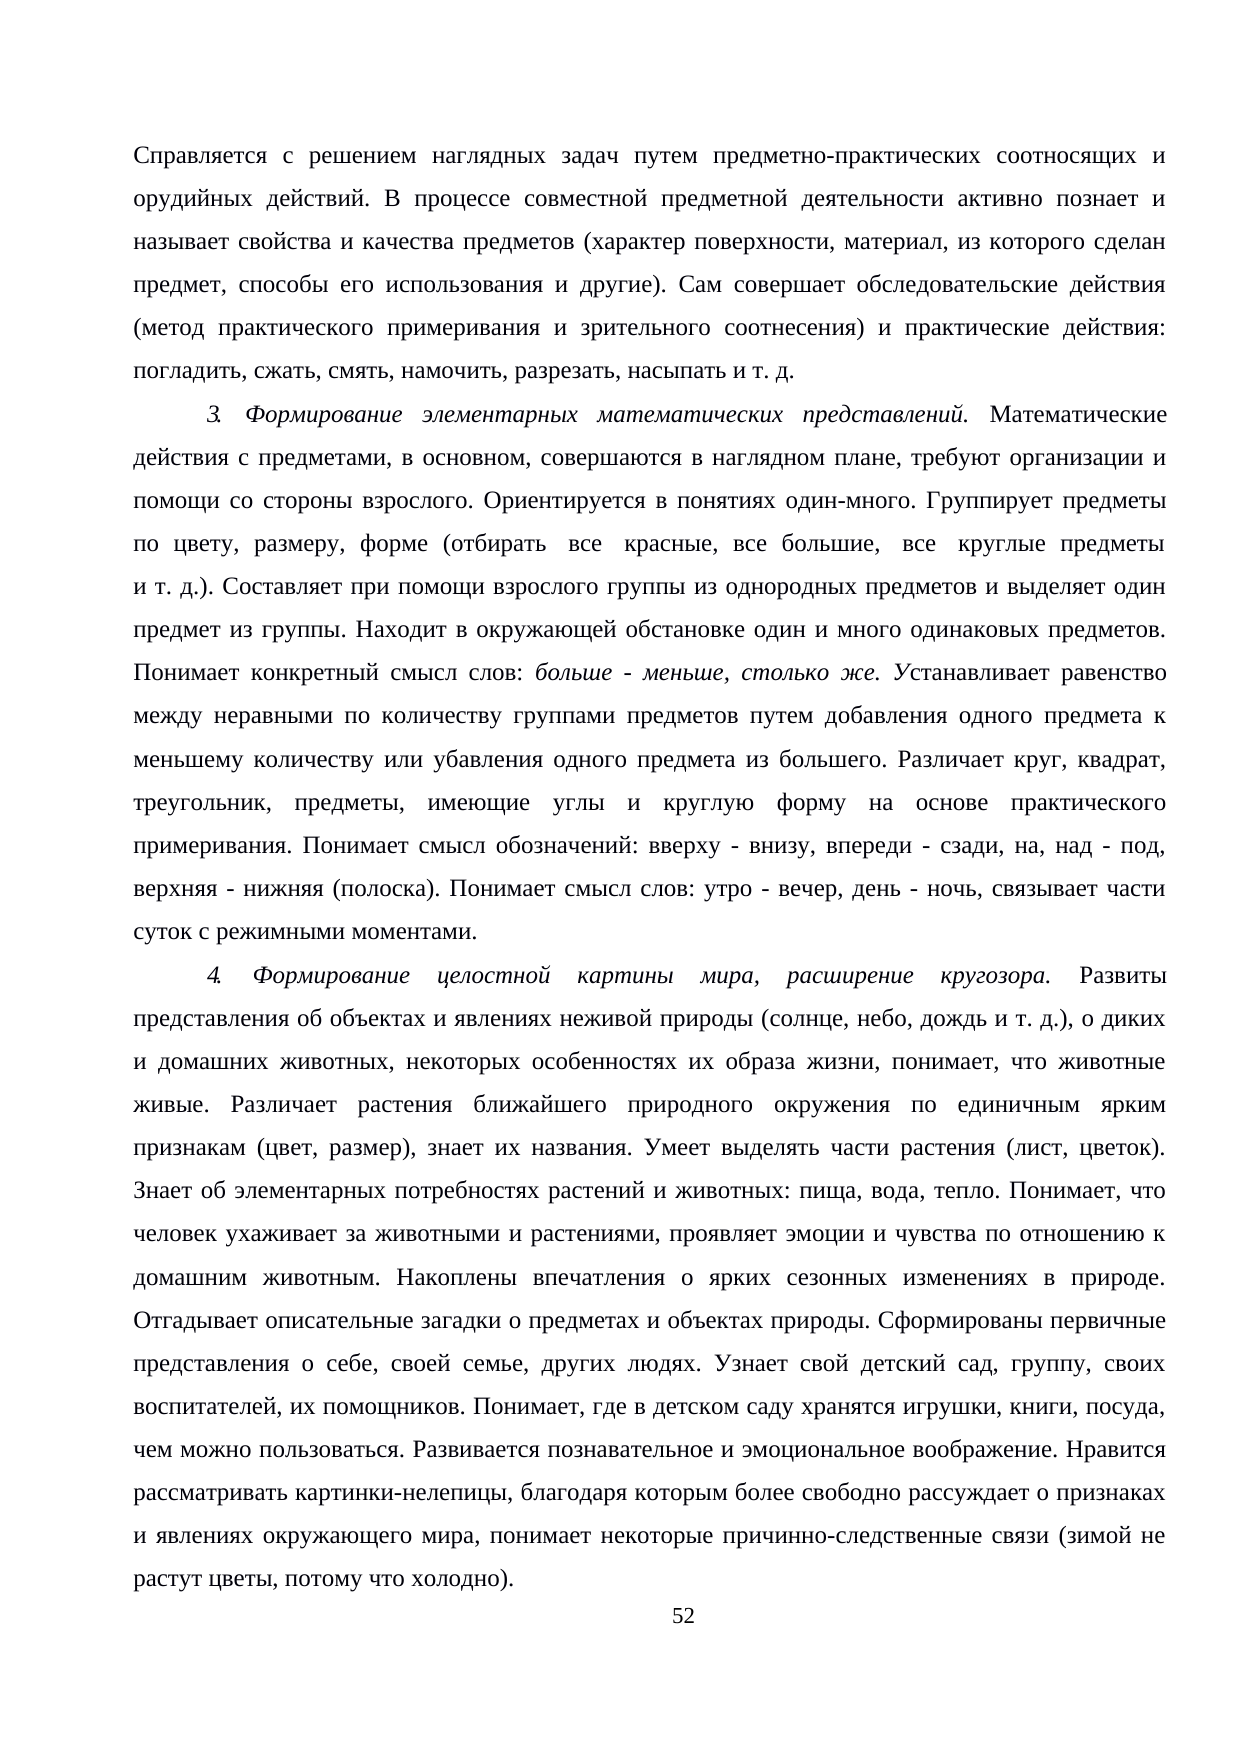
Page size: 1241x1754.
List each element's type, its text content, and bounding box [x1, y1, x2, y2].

list Формирование целостной картины мира, расширение кругозора. Развиты представления об объектах и явлениях неживой природы (солнце, небо, дождь и т. д.), о диких и домашних животных, некоторых особенностях их образа жизни, понимает, что животные живые. Различает растения ближайшего природного окружения по единичным ярким признакам (цвет, размер), знает их названия. Умеет выделять части растения (лист, цветок). Знает об элементарных потребностях растений и животных: пища, вода, тепло. Понимает, что человек ухаживает за животными и растениями, проявляет эмоции и чувства по отношению к домашним животным. Накоплены впечатления о ярких сезонных изменениях в природе. Отгадывает описательные загадки о предметах и объектах природы. Сформированы первичные представления о себе, своей семье, других людях. Узнает свой детский сад, группу, своих воспитателей, их помощников. Понимает, где в детском саду хранятся игрушки, книги, посуда, чем можно пользоваться. Развивается познавательное и эмоциональное воображение. Нравится рассматривать картинки-нелепицы, благодаря которым более свободно рассуждает о признаках и явлениях окружающего мира, понимает некоторые причинно-следственные связи (зимой не растут цветы, потому что холодно). [133, 960, 1167, 1592]
text Справляется с решением наглядных задач путем предметно-практических соотносящих и орудийных действий. В процессе совместной предметной деятельности активно познает и называет свойства и качества предметов (характер поверхности, материал, из которого сделан предмет, способы его использования и другие). Сам совершает обследовательские действия (метод практического примеривания и зрительного соотнесения) и практические действия: погладить, сжать, смять, намочить, разрезать, насыпать и т. д. [133, 140, 1167, 384]
list Формирование элементарных математических представлений. Математические действия с предметами, в основном, совершаются в наглядном плане, требуют организации и помощи со стороны взрослого. Ориентируется в понятиях один-много. Группирует предметы по цвету, размеру, форме (отбирать все красные, все большие, все круглые предметы и т. д.). Составляет при помощи взрослого группы из однородных предметов и выделяет один предмет из группы. Находит в окружающей обстановке один и много одинаковых предметов. Понимает конкретный смысл слов: больше - меньше, столько же. Устанавливает равенство между неравными по количеству группами предметов путем добавления одного предмета к меньшему количеству или убавления одного предмета из большего. Различает круг, квадрат, треугольник, предметы, имеющие углы и круглую форму на основе практического примеривания. Понимает смысл обозначений: вверху - внизу, впереди - сзади, на, над - под, верхняя - нижняя (полоска). Понимает смысл слов: утро - вечер, день - ночь, связывает части суток с режимными моментами. [133, 399, 1167, 945]
